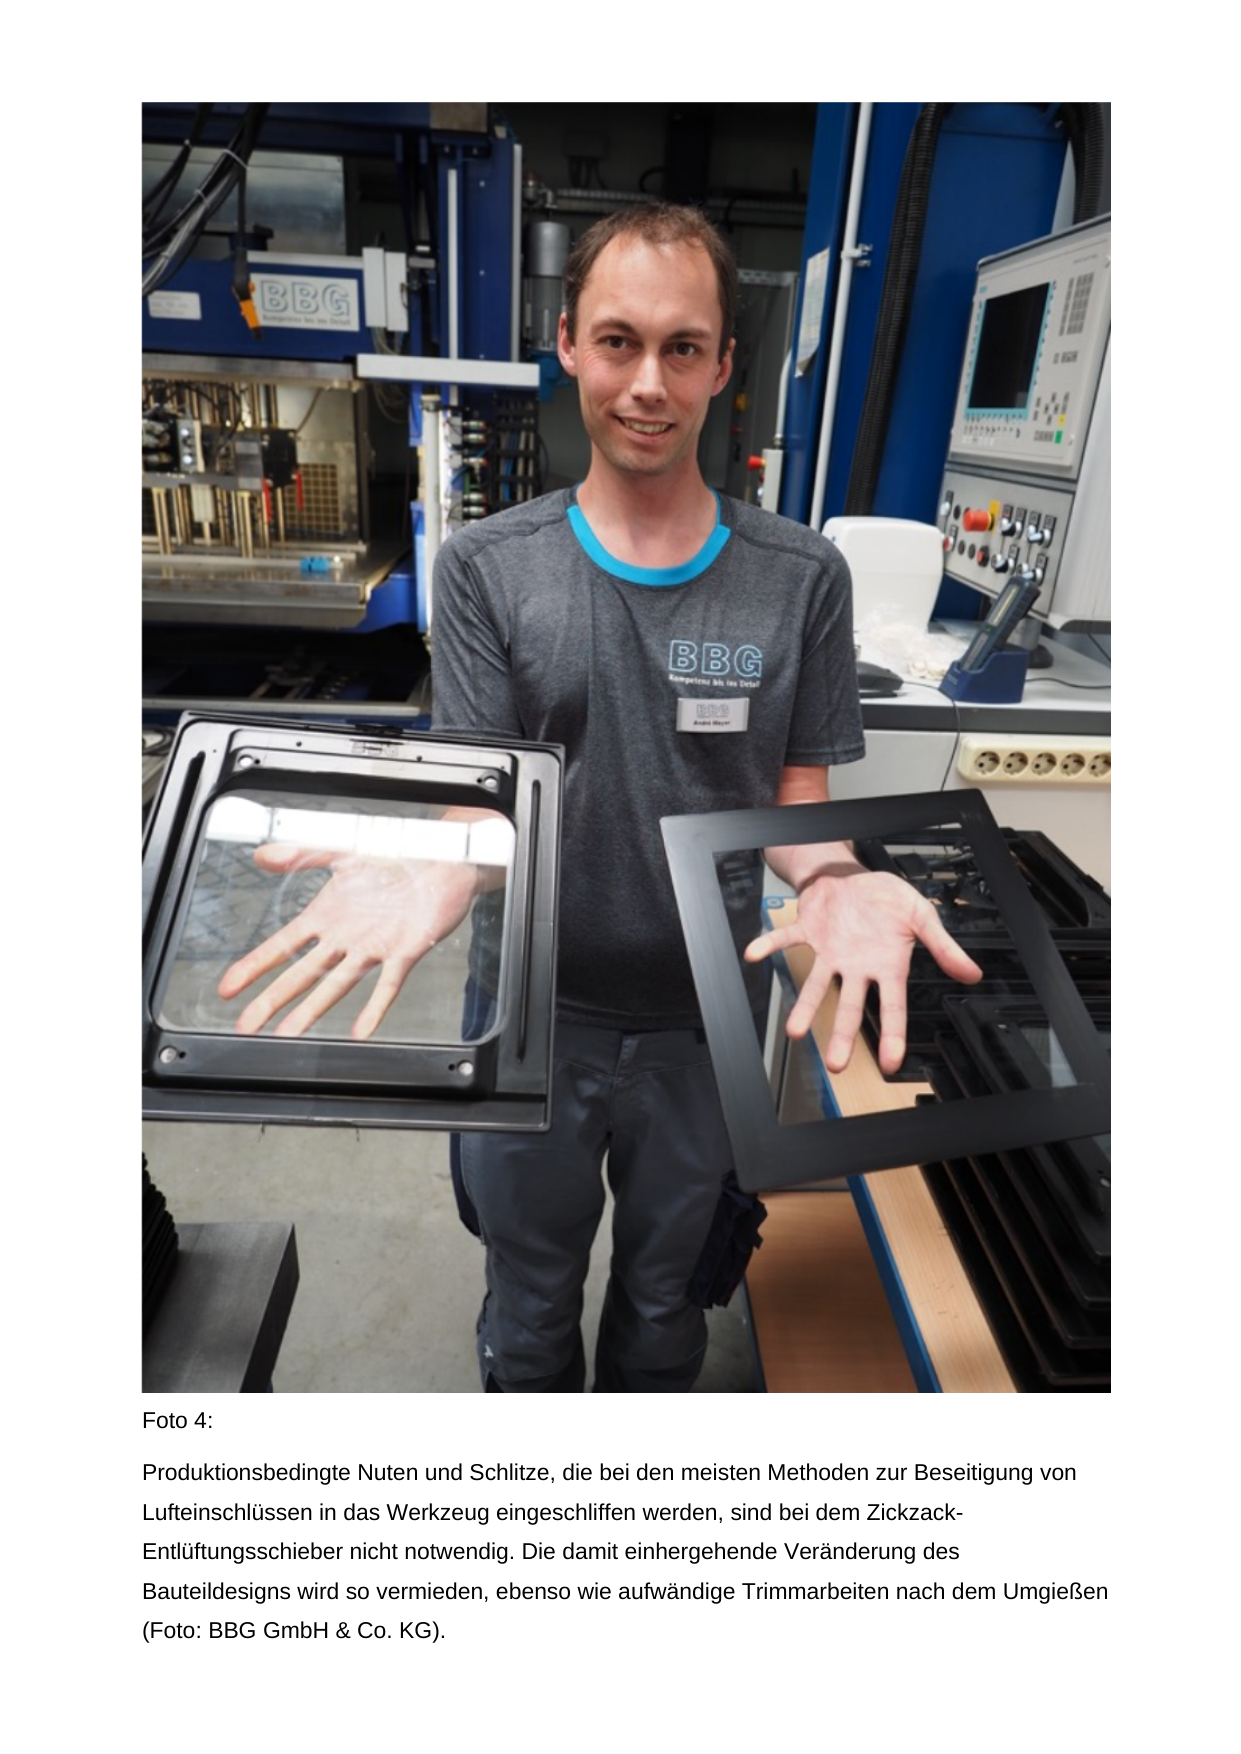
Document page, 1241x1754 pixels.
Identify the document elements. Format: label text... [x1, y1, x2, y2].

picture [142, 103, 1111, 1392]
text Foto 4: [142, 1393, 1110, 1434]
text Produktionsbedingte Nuten und Schlitze, die bei den meisten Methoden zur Beseitigung von Lufteinschlüssen in das Werkzeug eingeschliffen werden, sind bei dem Zickzack-Entlüftungsschieber nicht notwendig. Die damit einhergehende Veränderung des Bauteildesigns wird so vermieden, ebenso wie aufwändige Trimmarbeiten nach dem Umgießen (Foto: BBG GmbH & Co. KG). [142, 1459, 1110, 1644]
